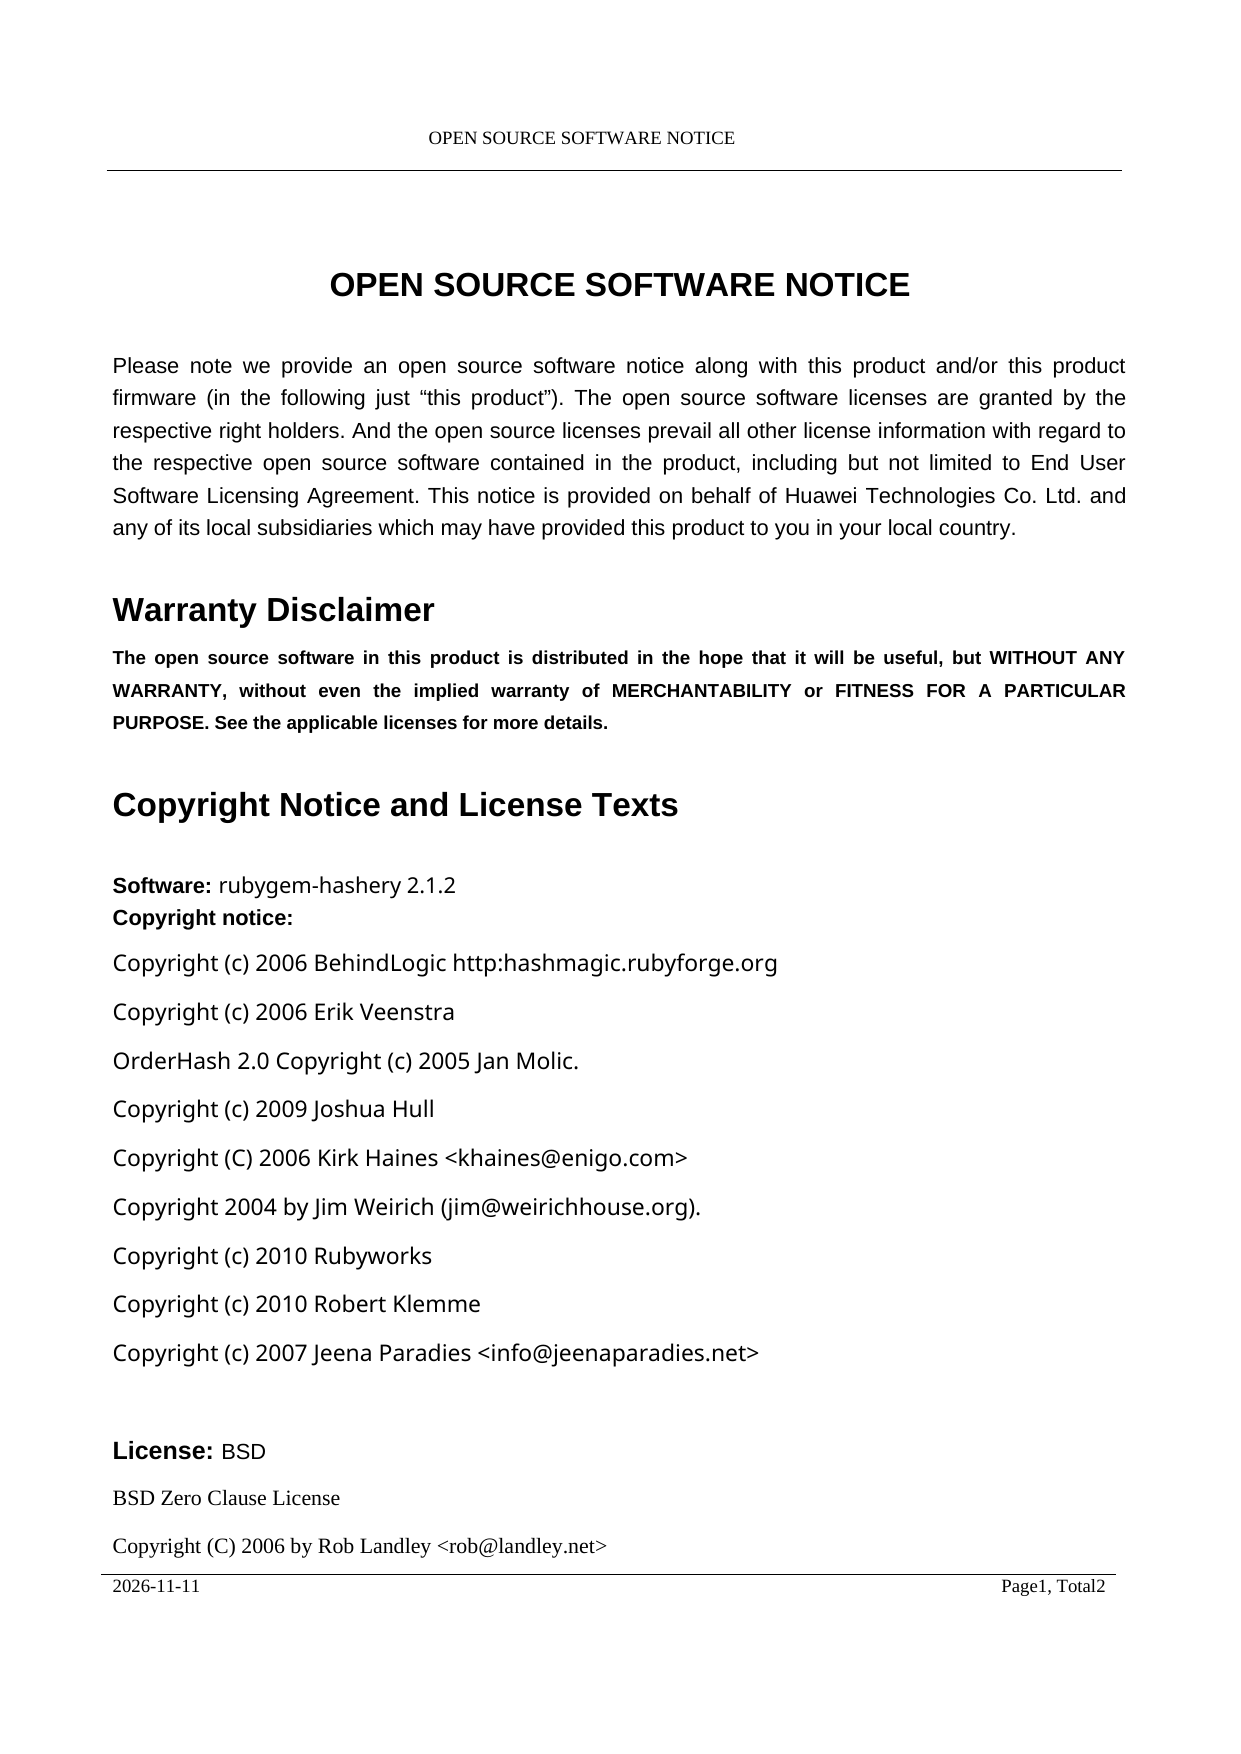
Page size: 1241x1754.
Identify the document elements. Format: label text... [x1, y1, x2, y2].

text Warranty Disclaimer [112, 576, 1128, 641]
text OPEN SOURCE SOFTWARE NOTICE [112, 251, 1128, 316]
text Copyright (c) 2006 BehindLogic http:hashmagic.rubyforge.org Copyright (c) 2006 Erik Veenstra OrderHash 2.0 Copyright (c) 2005 Jan Molic. Copyright (c) 2009 Joshua Hull Copyright (C) 2006 Kirk Haines <khaines@enigo.com> Copyright 2004 by Jim Weirich (jim@weirichhouse.org). Copyright (c) 2010 Rubyworks Copyright (c) 2010 Robert Klemme Copyright (c) 2007 Jeena Paradies <info@jeenaparadies.net> [112, 947, 1128, 1418]
text Copyright Notice and License Texts [112, 771, 1128, 836]
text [112, 1481, 1128, 1562]
text Copyright notice: [112, 901, 1128, 934]
text The open source software in this product is distributed in the hope that it will be useful, but WITHOUT ANY WARRANTY, without even the implied warranty of MERCHANTABILITY or FITNESS FOR A PARTICULAR PURPOSE. See the applicable licenses for more details. [112, 641, 1128, 739]
text Software: rubygem-hashery 2.1.2 [112, 869, 1128, 901]
text Please note we provide an open source software notice along with this product and/or this product firmware (in the following just “this product”). The open source software licenses are granted by the respective right holders. And the open source licenses prevail all other license information with regard to the respective open source software contained in the product, including but not limited to End User Software Licensing Agreement. This notice is provided on behalf of Huawei Technologies Co. Ltd. and any of its local subsidiaries which may have provided this product to you in your local country. [112, 349, 1128, 544]
text License: BSD [112, 1434, 1128, 1467]
